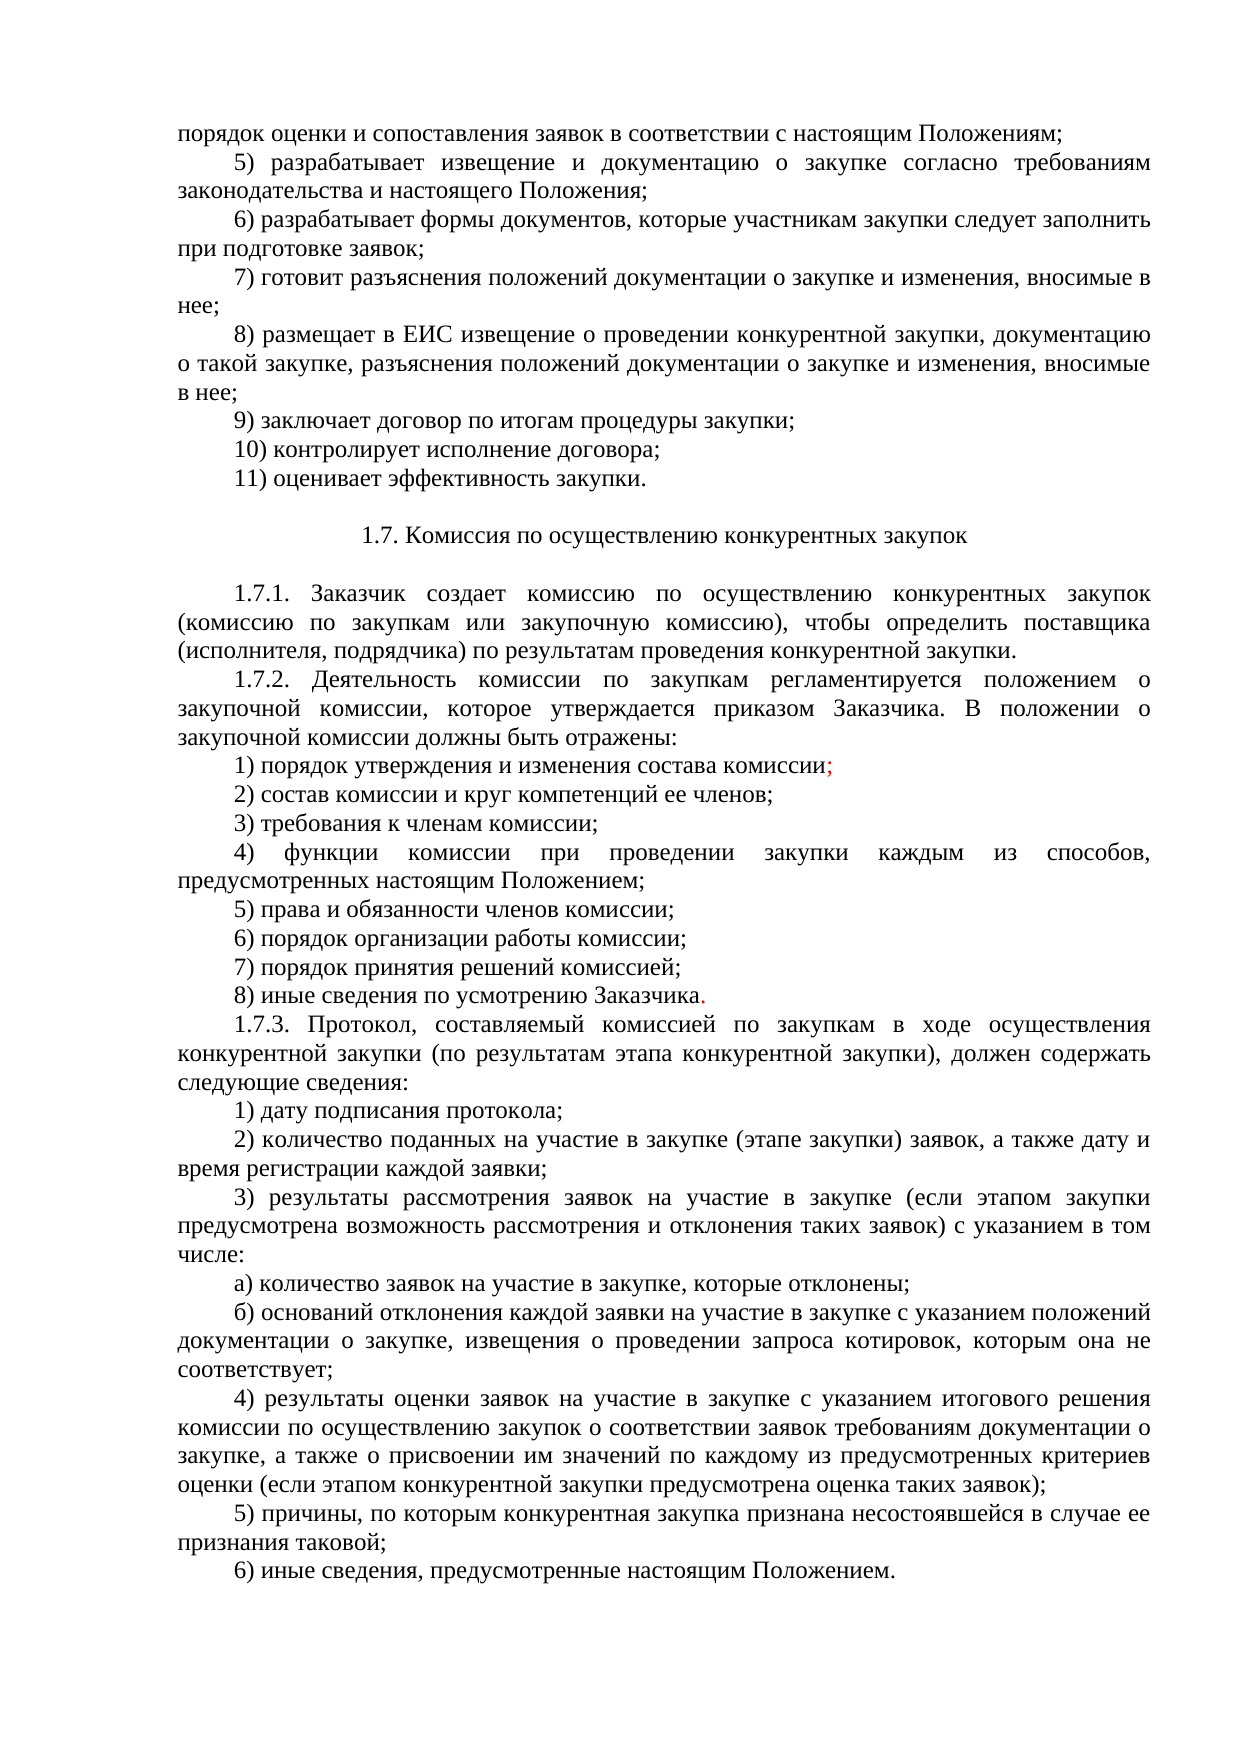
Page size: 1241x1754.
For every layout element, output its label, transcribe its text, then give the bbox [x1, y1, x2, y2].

text 8) размещает в ЕИС извещение о проведении конкурентной закупки, документацию о такой закупке, разъяснения положений документации о закупке и изменения, вносимые в нее; [177, 319, 1152, 406]
text 7) порядок принятия решений комиссией; [177, 952, 1152, 981]
text а) количество заявок на участие в закупке, которые отклонены; [177, 1268, 1152, 1297]
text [177, 118, 1152, 147]
text 1) дату подписания протокола; [177, 1096, 1152, 1124]
text 3) результаты рассмотрения заявок на участие в закупке (если этапом закупки предусмотрена возможность рассмотрения и отклонения таких заявок) с указанием в том числе: [177, 1182, 1152, 1268]
text 10) контролирует исполнение договора; [177, 434, 1152, 463]
text 7) готовит разъяснения положений документации о закупке и изменения, вносимые в нее; [177, 262, 1152, 319]
text 2) состав комиссии и круг компетенций ее членов; [177, 779, 1152, 808]
text 9) заключает договор по итогам процедуры закупки; [177, 406, 1152, 434]
text 6) разрабатывает формы документов, которые участникам закупки следует заполнить при подготовке заявок; [177, 204, 1152, 262]
text 8) иные сведения по усмотрению Заказчика. [177, 981, 1152, 1009]
text 1.7. Комиссия по осуществлению конкурентных закупок [177, 521, 1152, 549]
text 11) оценивает эффективность закупки. [177, 463, 1152, 492]
text 5) права и обязанности членов комиссии; [177, 894, 1152, 923]
text 5) разрабатывает извещение и документацию о закупке согласно требованиям законодательства и настоящего Положения; [177, 147, 1152, 204]
text 1.7.3. Протокол, составляемый комиссией по закупкам в ходе осуществления конкурентной закупки (по результатам этапа конкурентной закупки), должен содержать следующие сведения: [177, 1009, 1152, 1096]
text 1) порядок утверждения и изменения состава комиссии; [177, 751, 1152, 779]
text 6) иные сведения, предусмотренные настоящим Положением. [177, 1556, 1152, 1584]
text 4) функции комиссии при проведении закупки каждым из способов, предусмотренных настоящим Положением; [177, 837, 1152, 894]
text б) оснований отклонения каждой заявки на участие в закупке с указанием положений документации о закупке, извещения о проведении запроса котировок, которым она не соответствует; [177, 1297, 1152, 1383]
text 1.7.2. Деятельность комиссии по закупкам регламентируется положением о закупочной комиссии, которое утверждается приказом Заказчика. В положении о закупочной комиссии должны быть отражены: [177, 664, 1152, 751]
text 6) порядок организации работы комиссии; [177, 923, 1152, 952]
text 5) причины, по которым конкурентная закупка признана несостоявшейся в случае ее признания таковой; [177, 1498, 1152, 1556]
text 1.7.1. Заказчик создает комиссию по осуществлению конкурентных закупок (комиссию по закупкам или закупочную комиссию), чтобы определить поставщика (исполнителя, подрядчика) по результатам проведения конкурентной закупки. [177, 578, 1152, 664]
text 2) количество поданных на участие в закупке (этапе закупки) заявок, а также дату и время регистрации каждой заявки; [177, 1124, 1152, 1182]
text 4) результаты оценки заявок на участие в закупке с указанием итогового решения комиссии по осуществлению закупок о соответствии заявок требованиям документации о закупке, а также о присвоении им значений по каждому из предусмотренных критериев оценки (если этапом конкурентной закупки предусмотрена оценка таких заявок); [177, 1383, 1152, 1498]
text 3) требования к членам комиссии; [177, 808, 1152, 837]
